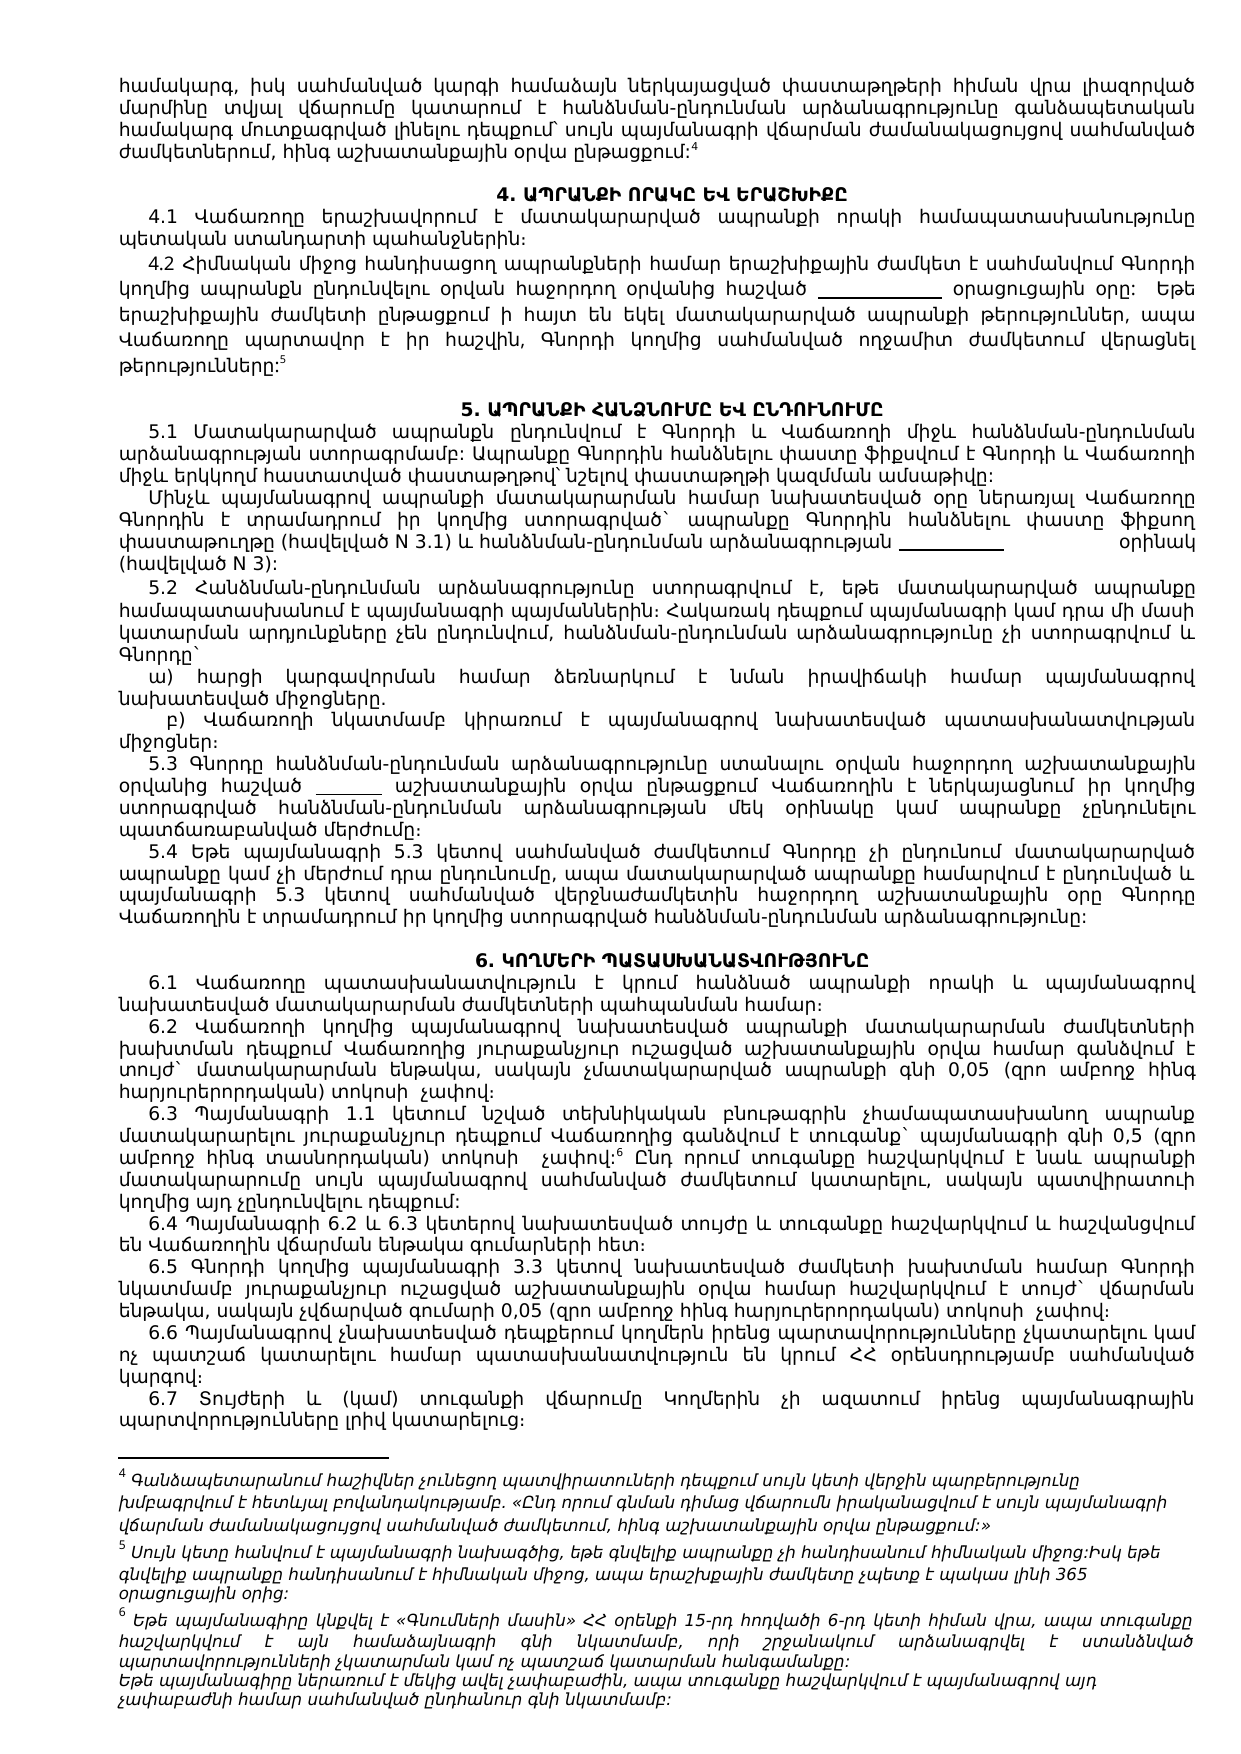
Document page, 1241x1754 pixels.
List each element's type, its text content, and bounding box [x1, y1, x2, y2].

text Մինչև պայմանագրով ապրանքի մատակարարման համար նախատեսված օրը ներառյալ Վաճառողը Գնորդին է տրամադրում իր կողմից ստորագրված` ապրանքը Գնորդին հանձնելու փաստը ֆիքսող փաստաթուղթը (հավելված N 3.1) և հանձնման-ընդունման արձանագրության օրինակ (հավելված N 3): [118, 487, 1196, 574]
text 6.1 Վաճառողը պատասխանատվություն է կրում հանձնած ապրանքի որակի և պայմանագրով նախատեսված մատակարարման ժամկետների պահպանման համար։ [118, 972, 1196, 1016]
text 6.5 Գնորդի կողմից պայմանագրի 3.3 կետով նախատեսված ժամկետի խախտման համար Գնորդի նկատմամբ յուրաքանչյուր ուշացված աշխատանքային օրվա համար հաշվարկվում է տույժ` վճարման ենթակա, սակայն չվճարված գումարի 0,05 (զրո ամբողջ հինգ հարյուրերորդական) տոկոսի չափով։ [118, 1256, 1196, 1322]
text բ) Վաճառողի նկատմամբ կիրառում է պայմանագրով նախատեսված պատասխանատվության միջոցներ։ [118, 709, 1196, 753]
text 5.3 Գնորդը հանձնման-ընդունման արձանագրությունը ստանալու օրվան հաջորդող աշխատանքային օրվանից հաշված աշխատանքային օրվա ընթացքում Վաճառողին է ներկայացնում իր կողմից ստորագրված հանձնման-ընդունման արձանագրության մեկ օրինակը կամ ապրանքը չընդունելու պատճառաբանված մերժումը։ [118, 753, 1196, 841]
text 6.4 Պայմանագրի 6.2 և 6.3 կետերով նախատեսված տույժը և տուգանքը հաշվարկվում և հաշվանցվում են Վաճառողին վճարման ենթակա գումարների հետ։ [118, 1212, 1196, 1256]
text 6.2 Վաճառողի կողմից պայմանագրով նախատեսված ապրանքի մատակարարման ժամկետների խախտման դեպքում Վաճառողից յուրաքանչյուր ուշացված աշխատանքային օրվա համար գանձվում է տույժ` մատակարարման ենթակա, սակայն չմատակարարված ապրանքի գնի 0,05 (զրո ամբողջ հինգ հարյուրերորդական) տոկոսի չափով։ [118, 1016, 1196, 1103]
text 6. ԿՈՂՄԵՐԻ ՊԱՏԱՍԽԱՆԱՏՎՈՒԹՅՈՒՆԸ [118, 950, 1196, 972]
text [118, 75, 1196, 162]
text 5. ԱՊՐԱՆՔԻ ՀԱՆՁՆՈՒՄԸ ԵՎ ԸՆԴՈՒՆՈՒՄԸ [118, 399, 1196, 421]
text 4.1 Վաճառողը երաշխավորում է մատակարարված ապրանքի որակի համապատասխանությունը պետական ստանդարտի պահանջներին։ [118, 206, 1196, 250]
text 4. ԱՊՐԱՆՔԻ ՈՐԱԿԸ ԵՎ ԵՐԱՇԽԻՔԸ [118, 184, 1196, 206]
text 5.4 Եթե պայմանագրի 5.3 կետով սահմանված ժամկետում Գնորդը չի ընդունում մատակարարված ապրանքը կամ չի մերժում դրա ընդունումը, ապա մատակարարված ապրանքը համարվում է ընդունված և պայմանագրի 5.3 կետով սահմանված վերջնաժամկետին հաջորդող աշխատանքային օրը Գնորդը Վաճառողին է տրամադրում իր կողմից ստորագրված հանձնման-ընդունման արձանագրությունը: [118, 841, 1196, 928]
text 6.6 Պայմանագրով չնախատեսված դեպքերում կողմերն իրենց պարտավորությունները չկատարելու կամ ոչ պատշաճ կատարելու համար պատասխանատվություն են կրում ՀՀ օրենսդրությամբ սահմանված կարգով։ [118, 1322, 1196, 1387]
text 5.2 Հանձնման-ընդունման արձանագրությունը ստորագրվում է, եթե մատակարարված ապրանքը համապատասխանում է պայմանագրի պայմաններին։ Հակառակ դեպքում պայմանագրի կամ դրա մի մասի կատարման արդյունքները չեն ընդունվում, հանձնման-ընդունման արձանագրությունը չի ստորագրվում և Գնորդը` [118, 574, 1196, 666]
text 6.7 Տույժերի և (կամ) տուգանքի վճարումը Կողմերին չի ազատում իրենց պայմանագրային պարտվորությունները լրիվ կատարելուց։ [118, 1387, 1196, 1431]
text 5.1 Մատակարարված ապրանքն ընդունվում է Գնորդի և Վաճառողի միջև հանձնման-ընդունման արձանագրության ստորագրմամբ: Ապրանքը Գնորդին հանձնելու փաստը ֆիքսվում է Գնորդի և Վաճառողի միջև երկկողմ հաստատված փաստաթղթով՝ նշելով փաստաթղթի կազմման ամսաթիվը: [118, 421, 1196, 487]
text 6.3 Պայմանագրի 1.1 կետում նշված տեխնիկական բնութագրին չհամապատասխանող ապրանք մատակարարելու յուրաքանչյուր դեպքում Վաճառողից գանձվում է տուգանք` պայմանագրի գնի 0,5 (զրո ամբողջ հինգ տասնորդական) տոկոսի չափով: Ընդ որում տուգանքը հաշվարկվում է նաև ապրանքի մատակարարումը սույն պայմանագրով սահմանված ժամկետում կատարելու, սակայն պատվիրատուի կողմից այդ չընդունվելու դեպքում: [118, 1103, 1196, 1212]
text ա) հարցի կարգավորման համար ձեռնարկում է նման իրավիճակի համար պայմանագրով նախատեսված միջոցները. [118, 666, 1196, 709]
text 4.2 Հիմնական միջոց հանդիսացող ապրանքների համար երաշխիքային ժամկետ է սահմանվում Գնորդի կողմից ապրանքն ընդունվելու օրվան հաջորդող օրվանից հաշված օրացուցային օրը: Եթե երաշխիքային ժամկետի ընթացքում ի հայտ են եկել մատակարարված ապրանքի թերություններ, ապա Վաճառողը պարտավոր է իր հաշվին, Գնորդի կողմից սահմանված ողջամիտ ժամկետում վերացնել թերությունները: [118, 250, 1196, 378]
